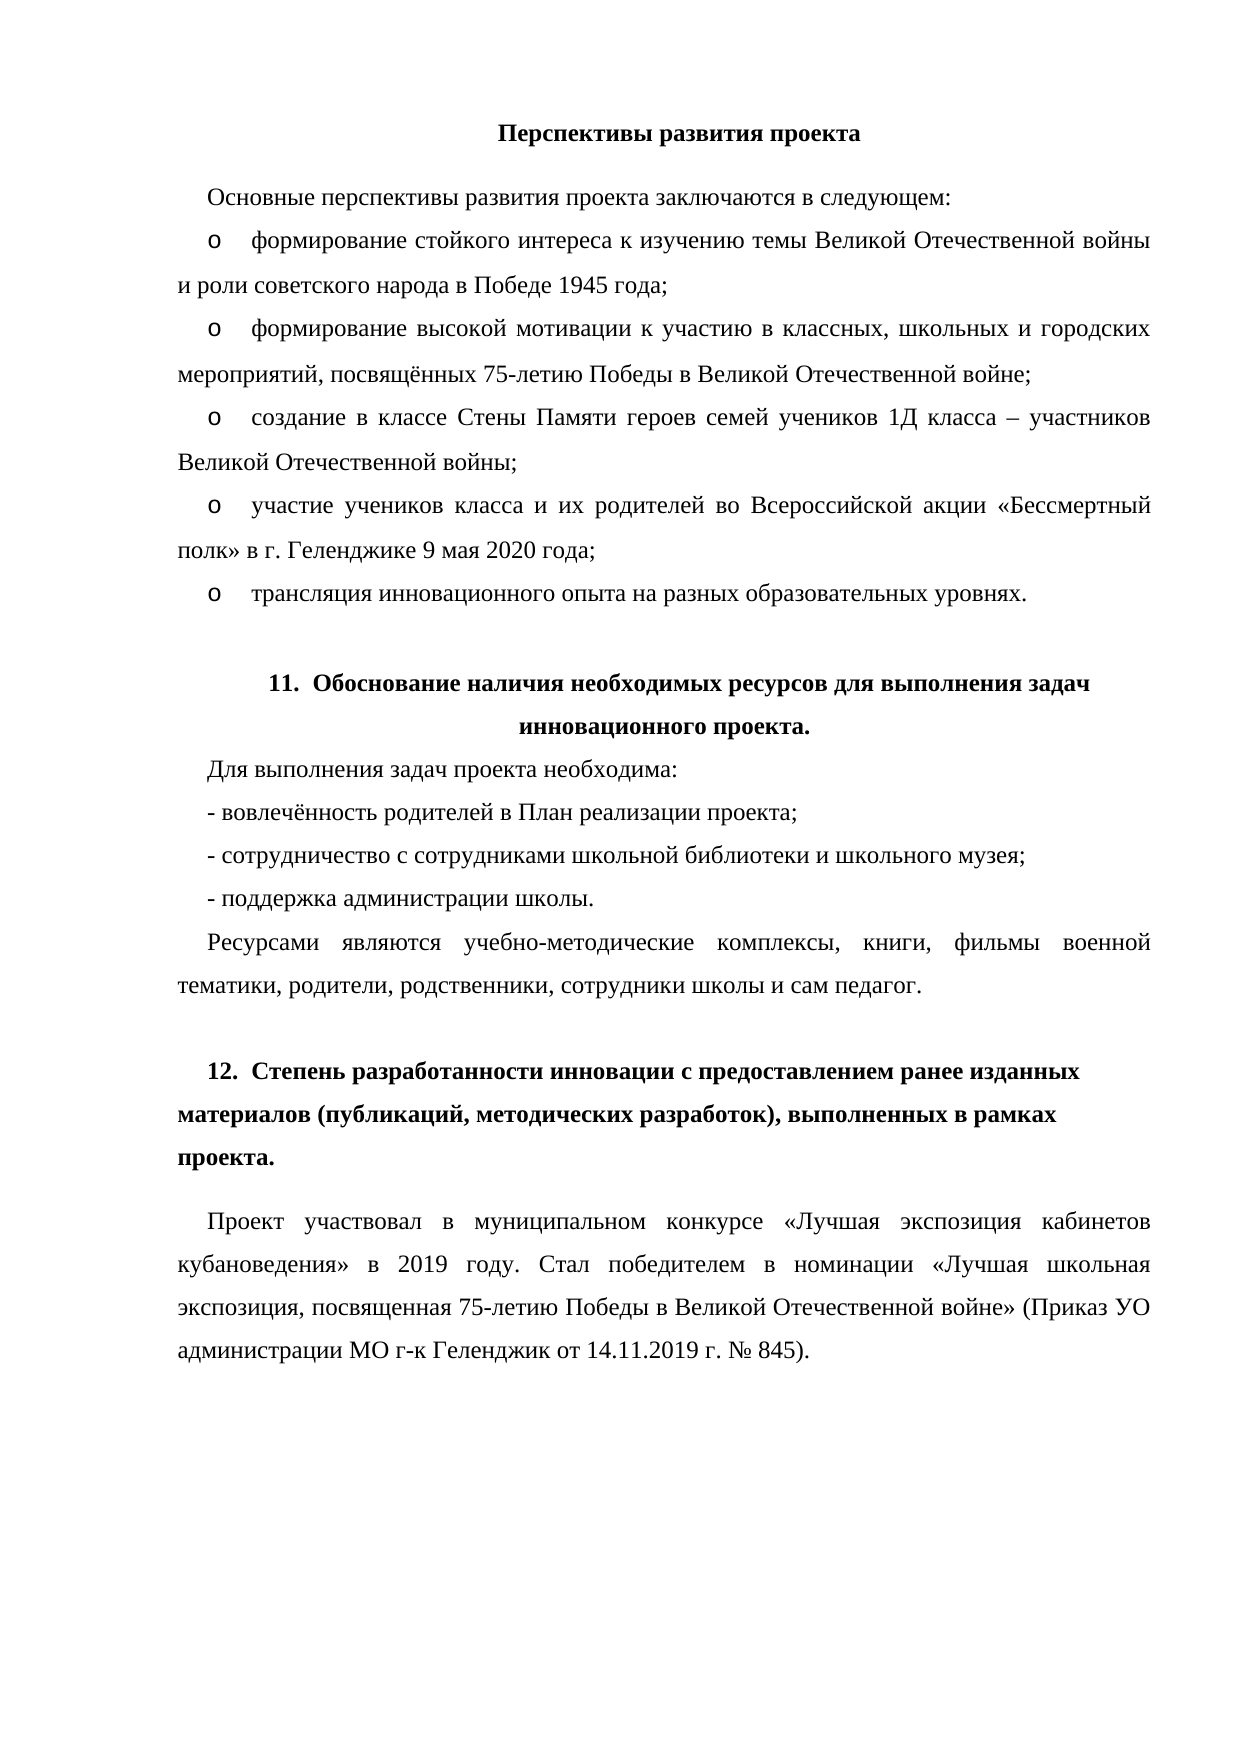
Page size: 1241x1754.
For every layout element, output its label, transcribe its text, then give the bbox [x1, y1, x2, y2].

list Степень разработанности инновации с предоставлением ранее изданных материалов (публикаций, методических разработок), выполненных в рамках проекта. [177, 1056, 1152, 1171]
list участие учеников класса и их родителей во Всероссийской акции «Бессмертный полк» в г. Геленджике 9 мая 2020 года; [177, 490, 1152, 564]
list Основные перспективы развития проекта заключаются в следующем: [177, 182, 1152, 211]
list - поддержка администрации школы. [177, 883, 1152, 912]
list формирование высокой мотивации к участию в классных, школьных и городских мероприятий, посвящённых 75-летию Победы в Великой Отечественной войне; [177, 313, 1152, 387]
list - сотрудничество с сотрудниками школьной библиотеки и школьного музея; [177, 840, 1152, 869]
list Для выполнения задач проекта необходима: [177, 754, 1152, 783]
list Обоснование наличия необходимых ресурсов для выполнения задач инновационного проекта. [177, 668, 1152, 740]
list - вовлечённость родителей в План реализации проекта; [177, 797, 1152, 826]
text Проект участвовал в муниципальном конкурсе «Лучшая экспозиция кабинетов кубановедения» в 2019 году. Стал победителем в номинации «Лучшая школьная экспозиция, посвященная 75-летию Победы в Великой Отечественной войне» (Приказ УО администрации МО г-к Геленджик от 14.11.2019 г. № 845). [177, 1206, 1152, 1364]
list трансляция инновационного опыта на разных образовательных уровнях. [177, 578, 1152, 609]
text Перспективы развития проекта [177, 118, 1152, 147]
list создание в классе Стены Памяти героев семей учеников 1Д класса – участников Великой Отечественной войны; [177, 402, 1152, 476]
list Ресурсами являются учебно-методические комплексы, книги, фильмы военной тематики, родители, родственники, сотрудники школы и сам педагог. [177, 927, 1152, 998]
list формирование стойкого интереса к изучению темы Великой Отечественной войны и роли советского народа в Победе 1945 года; [177, 225, 1152, 299]
